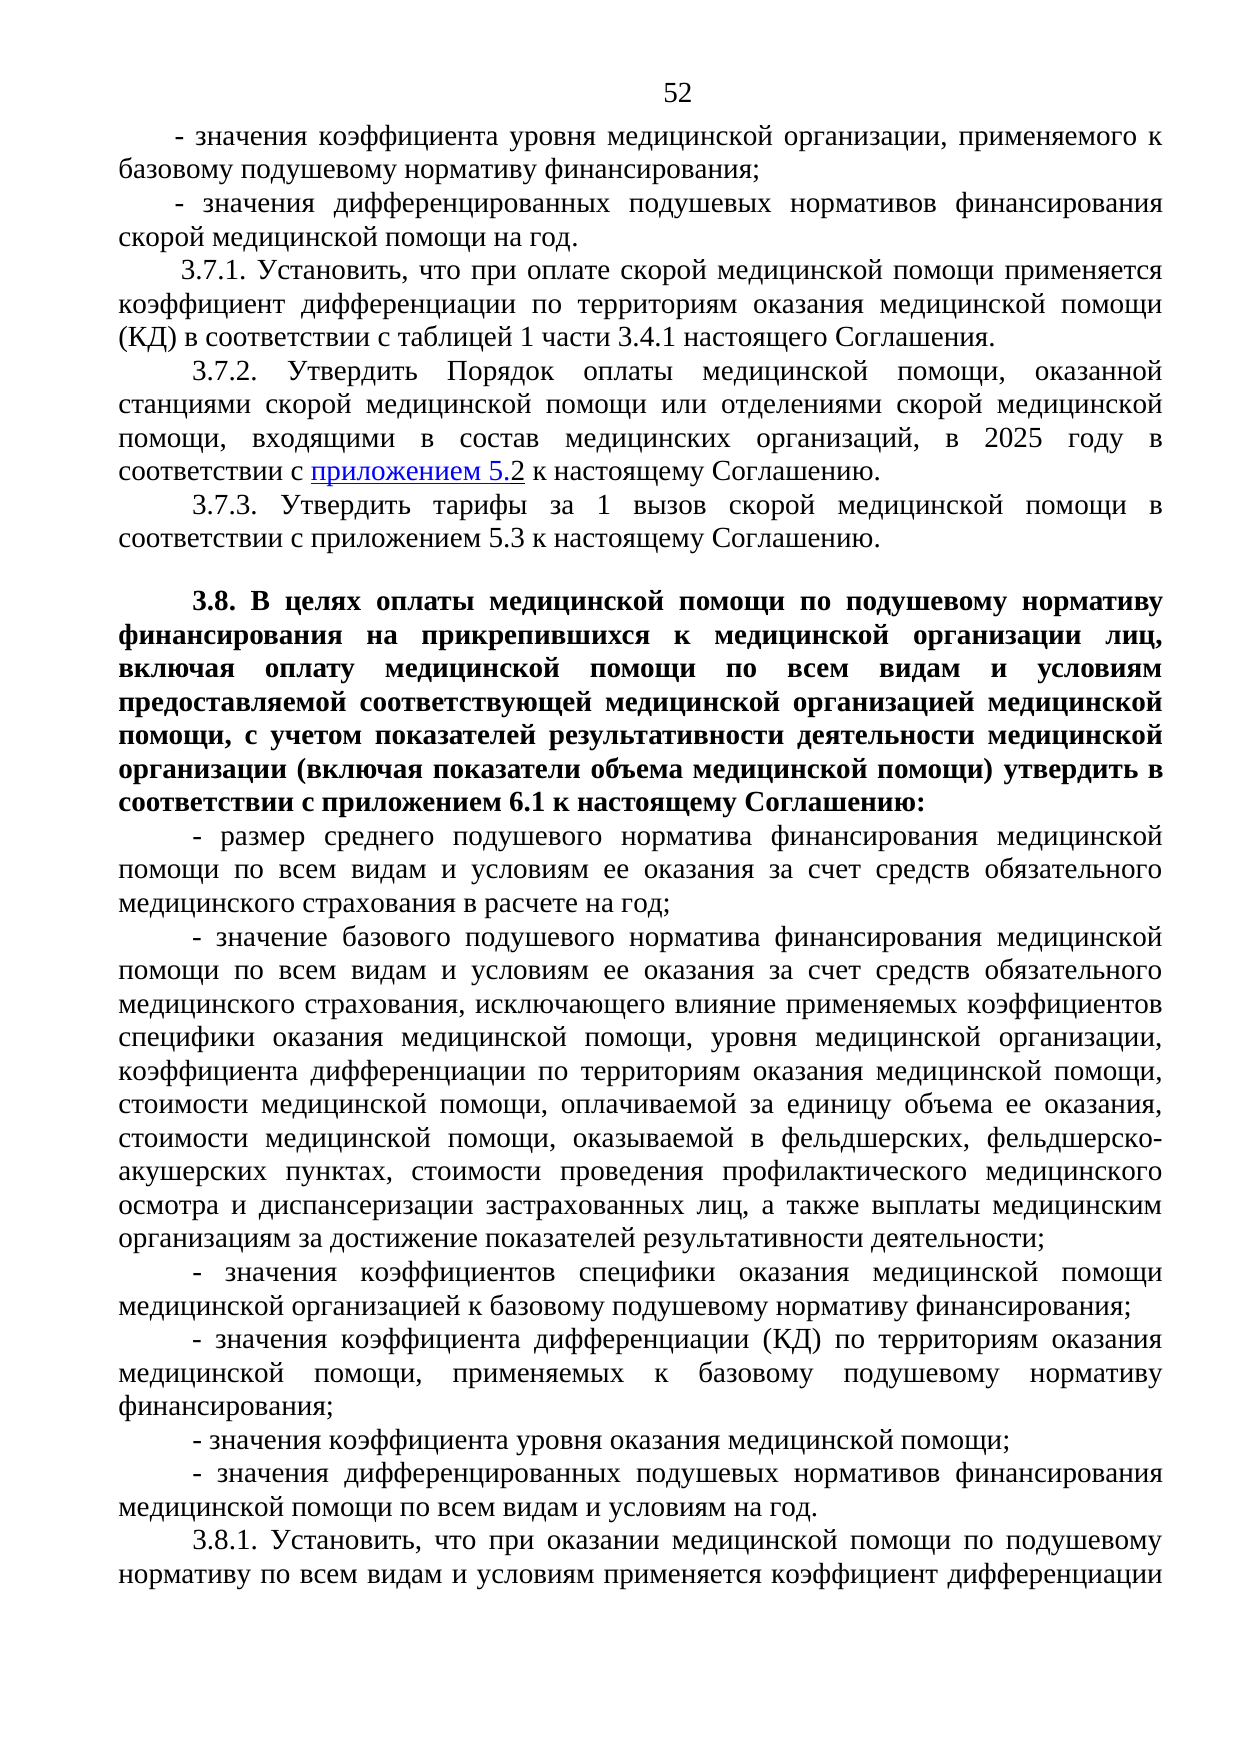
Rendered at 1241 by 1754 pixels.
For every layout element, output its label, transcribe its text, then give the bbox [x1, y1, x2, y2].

text 3.7.3. Утвердить тарифы за 1 вызов скорой медицинской помощи в соответствии с приложением 5.3 к настоящему Соглашению. [118, 487, 1163, 554]
text - значение базового подушевого норматива финансирования медицинской помощи по всем видам и условиям ее оказания за счет средств обязательного медицинского страхования, исключающего влияние применяемых коэффициентов специфики оказания медицинской помощи, уровня медицинской организации, коэффициента дифференциации по территориям оказания медицинской помощи, стоимости медицинской помощи, оплачиваемой за единицу объема ее оказания, стоимости медицинской помощи, оказываемой в фельдшерских, фельдшерско-акушерских пунктах, стоимости проведения профилактического медицинского осмотра и диспансеризации застрахованных лиц, а также выплаты медицинским организациям за достижение показателей результативности деятельности; [118, 919, 1163, 1254]
text 3.7.2. Утвердить Порядок оплаты медицинской помощи, оказанной станциями скорой медицинской помощи или отделениями скорой медицинской помощи, входящими в состав медицинских организаций, в 2025 году в соответствии с приложением 5.2 к настоящему Соглашению. [118, 353, 1163, 487]
text - значения дифференцированных подушевых нормативов финансирования медицинской помощи по всем видам и условиям на год. [118, 1455, 1163, 1522]
text - значения коэффициента дифференциации (КД) по территориям оказания медицинской помощи, применяемых к базовому подушевому нормативу финансирования; [118, 1321, 1163, 1422]
text - значения коэффициентов специфики оказания медицинской помощи медицинской организацией к базовому подушевому нормативу финансирования; [118, 1254, 1163, 1321]
subtitle 3.8. В целях оплаты медицинской помощи по подушевому нормативу финансирования на прикрепившихся к медицинской организации лиц, включая оплату медицинской помощи по всем видам и условиям предоставляемой соответствующей медицинской организацией медицинской помощи, с учетом показателей результативности деятельности медицинской организации (включая показатели объема медицинской помощи) утвердить в соответствии с приложением 6.1 к настоящему Соглашению: [118, 583, 1163, 818]
text 3.7.1. Установить, что при оплате скорой медицинской помощи применяется коэффициент дифференциации по территориям оказания медицинской помощи (КД) в соответствии с таблицей 1 части 3.4.1 настоящего Соглашения. [118, 252, 1163, 353]
text - значения коэффициента уровня медицинской организации, применяемого к базовому подушевому нормативу финансирования; [118, 118, 1163, 185]
text - значения дифференцированных подушевых нормативов финансирования скорой медицинской помощи на год. [118, 185, 1163, 252]
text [118, 1522, 1163, 1589]
text - значения коэффициента уровня оказания медицинской помощи; [118, 1422, 1163, 1455]
text - размер среднего подушевого норматива финансирования медицинской помощи по всем видам и условиям ее оказания за счет средств обязательного медицинского страхования в расчете на год; [118, 818, 1163, 919]
